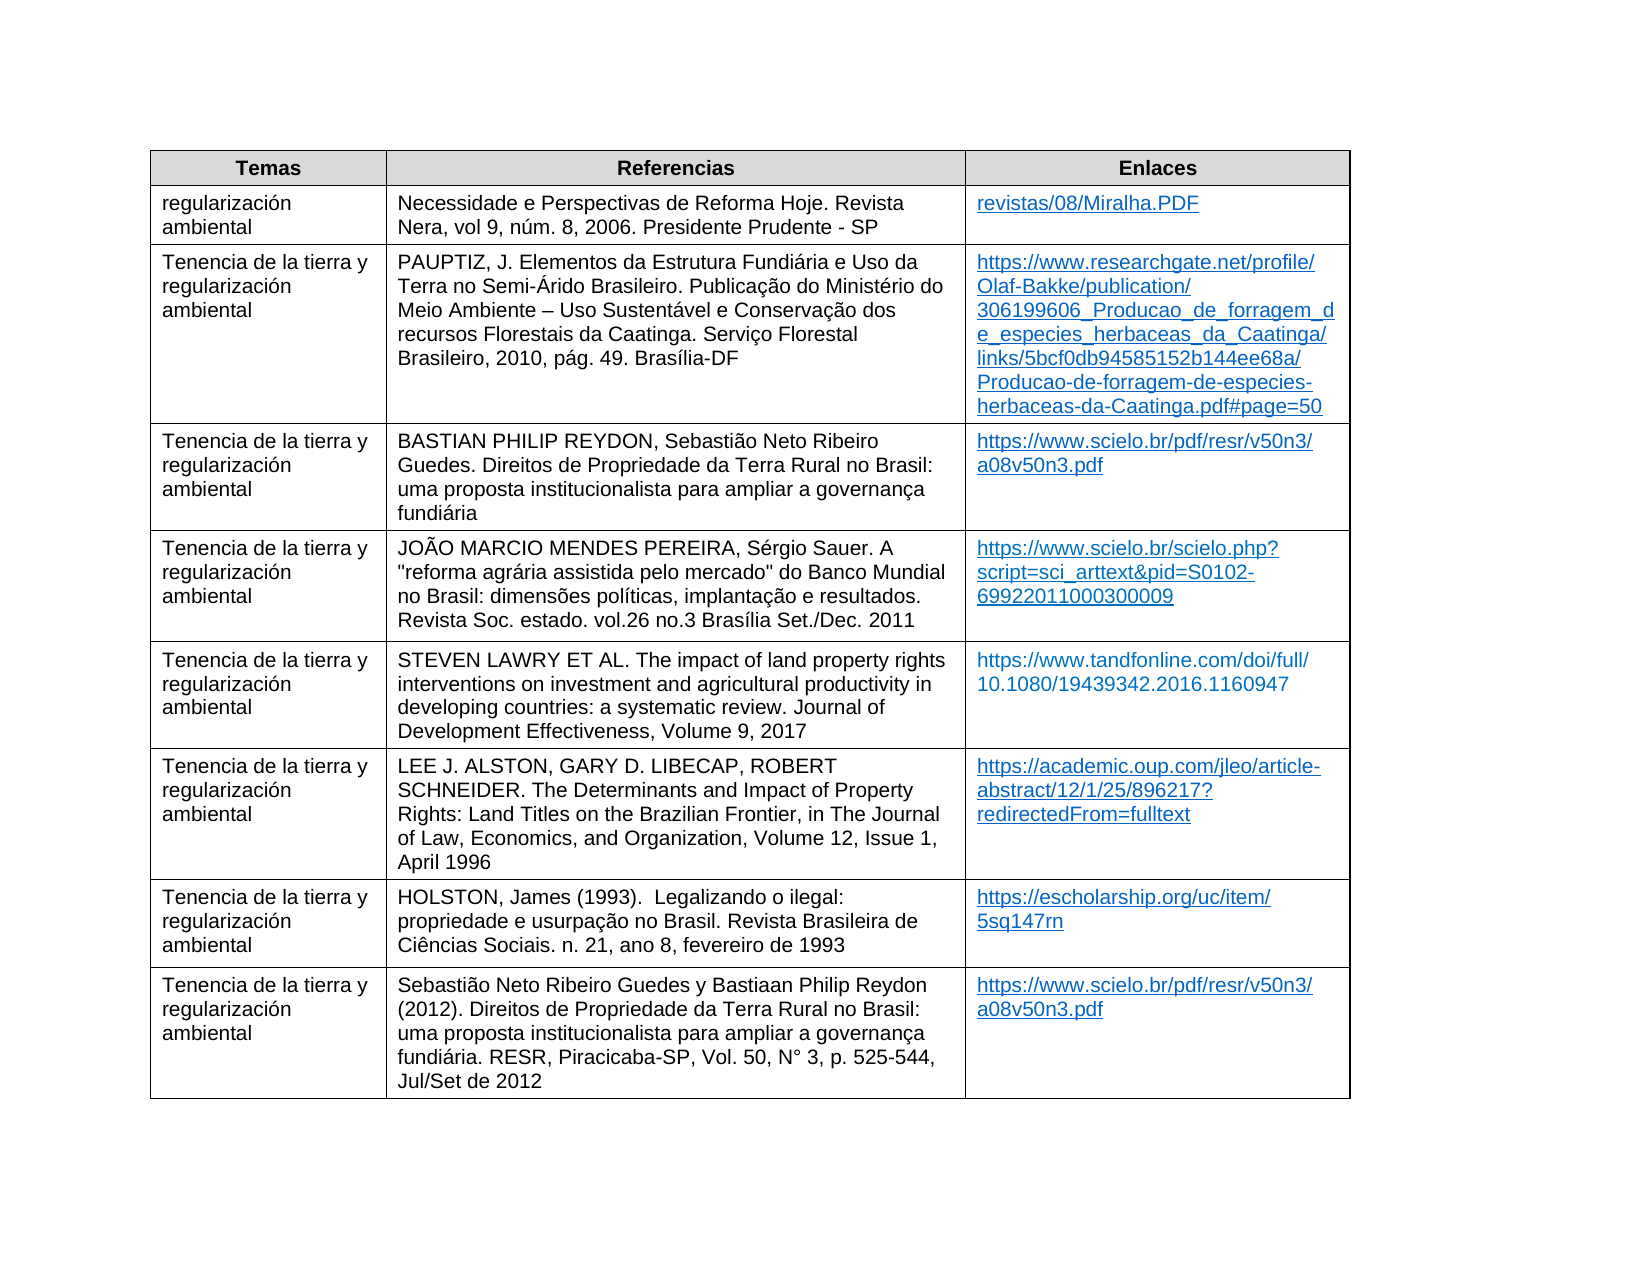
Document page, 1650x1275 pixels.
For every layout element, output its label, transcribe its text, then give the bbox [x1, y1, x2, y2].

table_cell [387, 186, 965, 244]
table_cell https://www.researchgate.net/profile/Olaf-Bakke/publication/306199606_Producao_de_forragem_de_especies_herbaceas_da_Caatinga/links/5bcf0db94585152b144ee68a/Producao-de-forragem-de-especies-herbaceas-da-Caatinga.pdf#page=50 [966, 245, 1349, 423]
table_header Temas [151, 151, 386, 185]
table_cell JOÃO MARCIO MENDES PEREIRA, Sérgio Sauer. A "reforma agrária assistida pelo mercado" do Banco Mundial no Brasil: dimensões políticas, implantação e resultados. Revista Soc. estado. vol.26 no.3 Brasília Set./Dec. 2011 [387, 531, 965, 641]
table_cell https://www.scielo.br/scielo.php?script=sci_arttext&pid=S0102-69922011000300009 [966, 531, 1349, 641]
table_cell BASTIAN PHILIP REYDON, Sebastião Neto Ribeiro Guedes. Direitos de Propriedade da Terra Rural no Brasil: uma proposta institucionalista para ampliar a governança fundiária [387, 424, 965, 529]
table_header Referencias [387, 151, 965, 185]
table_cell Tenencia de la tierra y regularización ambiental [151, 245, 386, 423]
table_cell https://www.tandfonline.com/doi/full/10.1080/19439342.2016.1160947 [966, 642, 1349, 748]
table_cell HOLSTON, James (1993). Legalizando o ilegal: propriedade e usurpação no Brasil. Revista Brasileira de Ciências Sociais. n. 21, ano 8, fevereiro de 1993 [387, 880, 965, 967]
table_cell Sebastião Neto Ribeiro Guedes y Bastiaan Philip Reydon (2012). Direitos de Propriedade da Terra Rural no Brasil: uma proposta institucionalista para ampliar a governança fundiária. RESR, Piracicaba-SP, Vol. 50, N° 3, p. 525-544, Jul/Set de 2012 [387, 968, 965, 1098]
table_cell STEVEN LAWRY ET AL. The impact of land property rights interventions on investment and agricultural productivity in developing countries: a systematic review. Journal of Development Effectiveness, Volume 9, 2017 [387, 642, 965, 748]
table_cell Tenencia de la tierra y regularización ambiental [151, 642, 386, 748]
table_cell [966, 186, 1349, 244]
table_cell Tenencia de la tierra y regularización ambiental [151, 424, 386, 529]
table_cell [151, 186, 386, 244]
table_cell Tenencia de la tierra y regularización ambiental [151, 531, 386, 641]
table_cell https://www.scielo.br/pdf/resr/v50n3/a08v50n3.pdf [966, 424, 1349, 529]
table_cell https://escholarship.org/uc/item/5sq147rn [966, 880, 1349, 967]
table_cell PAUPTIZ, J. Elementos da Estrutura Fundiária e Uso da Terra no Semi-Árido Brasileiro. Publicação do Ministério do Meio Ambiente – Uso Sustentável e Conservação dos recursos Florestais da Caatinga. Serviço Florestal Brasileiro, 2010, pág. 49. Brasília-DF [387, 245, 965, 423]
table_cell https://www.scielo.br/pdf/resr/v50n3/a08v50n3.pdf [966, 968, 1349, 1098]
table_cell Tenencia de la tierra y regularización ambiental [151, 749, 386, 879]
table_cell https://academic.oup.com/jleo/article-abstract/12/1/25/896217?redirectedFrom=fulltext [966, 749, 1349, 879]
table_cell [151, 968, 386, 1098]
table_header Enlaces [966, 151, 1349, 185]
table_cell Tenencia de la tierra y regularización ambiental [151, 880, 386, 967]
table_cell LEE J. ALSTON, GARY D. LIBECAP, ROBERT SCHNEIDER. The Determinants and Impact of Property Rights: Land Titles on the Brazilian Frontier, in The Journal of Law, Economics, and Organization, Volume 12, Issue 1, April 1996 [387, 749, 965, 879]
